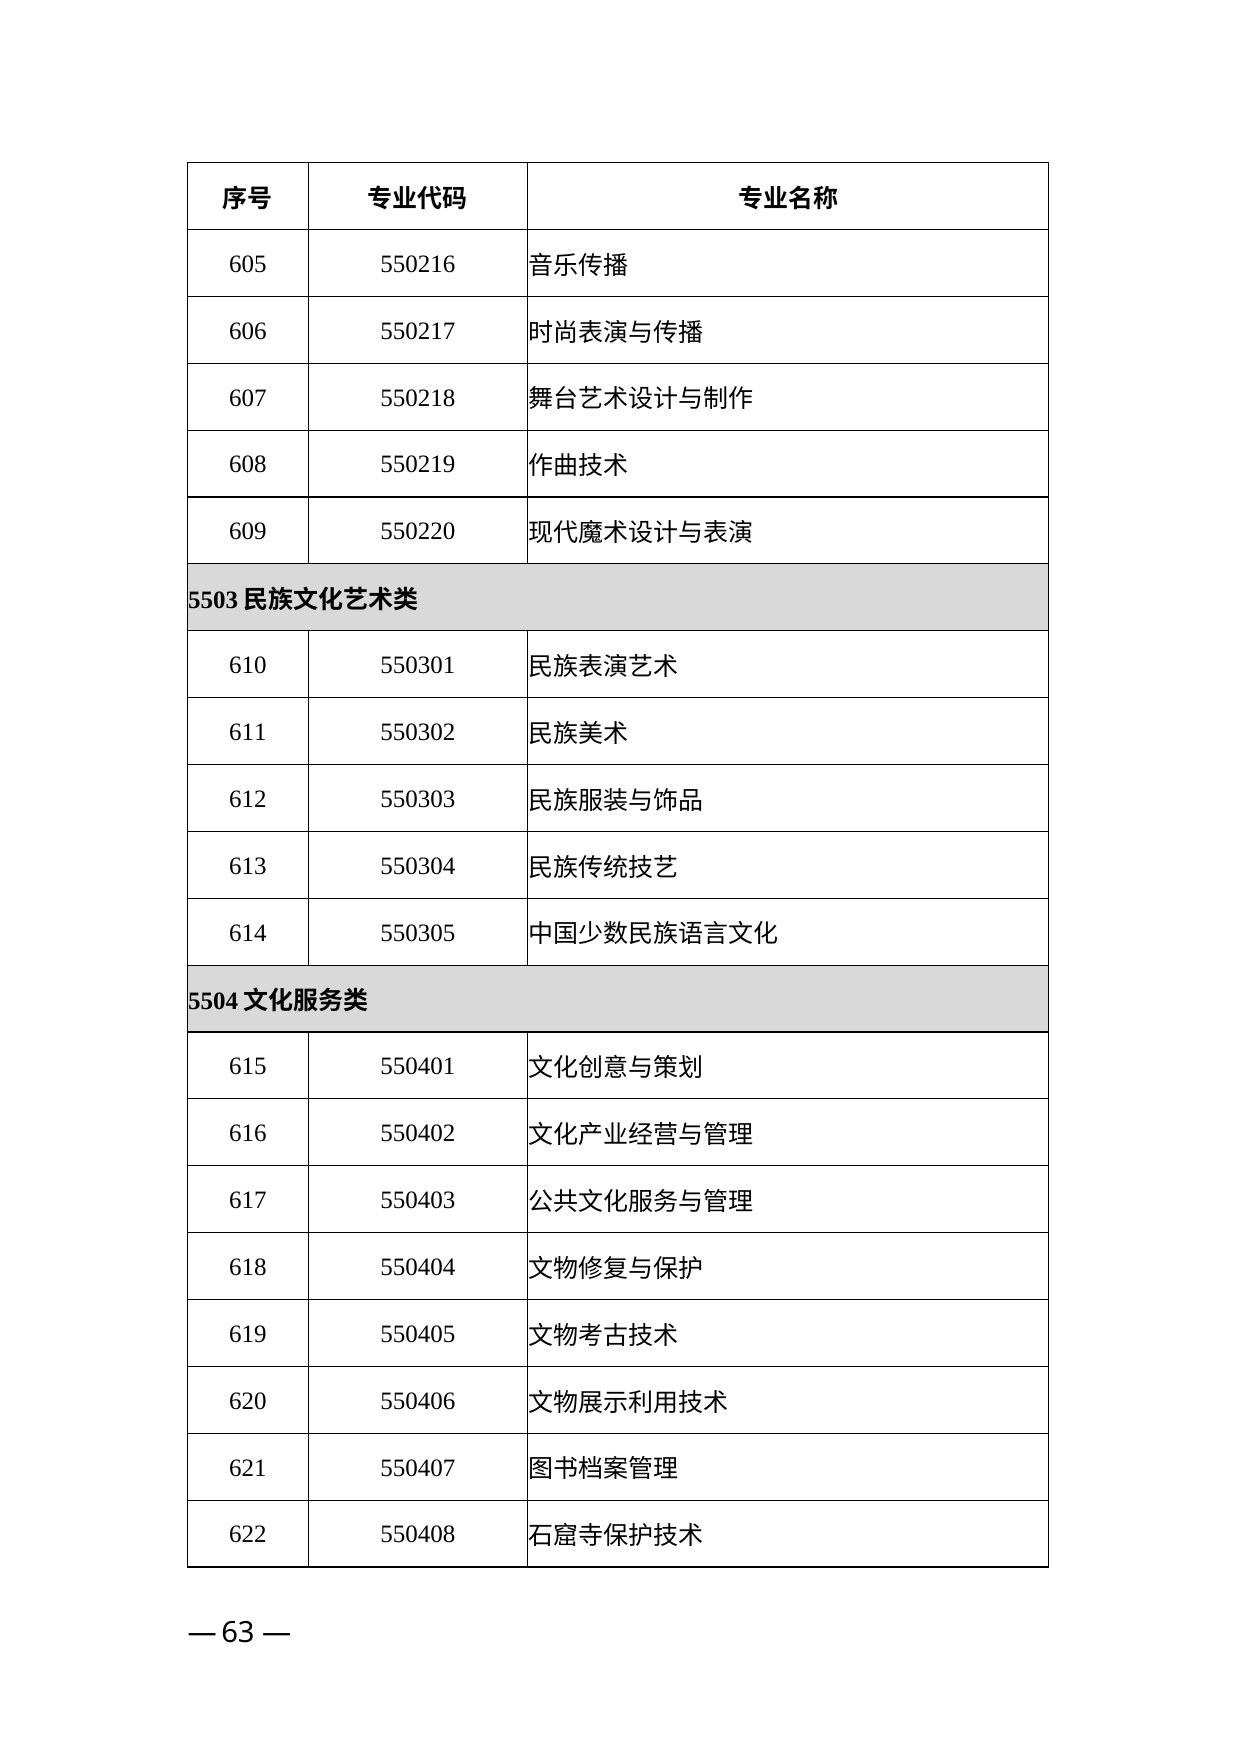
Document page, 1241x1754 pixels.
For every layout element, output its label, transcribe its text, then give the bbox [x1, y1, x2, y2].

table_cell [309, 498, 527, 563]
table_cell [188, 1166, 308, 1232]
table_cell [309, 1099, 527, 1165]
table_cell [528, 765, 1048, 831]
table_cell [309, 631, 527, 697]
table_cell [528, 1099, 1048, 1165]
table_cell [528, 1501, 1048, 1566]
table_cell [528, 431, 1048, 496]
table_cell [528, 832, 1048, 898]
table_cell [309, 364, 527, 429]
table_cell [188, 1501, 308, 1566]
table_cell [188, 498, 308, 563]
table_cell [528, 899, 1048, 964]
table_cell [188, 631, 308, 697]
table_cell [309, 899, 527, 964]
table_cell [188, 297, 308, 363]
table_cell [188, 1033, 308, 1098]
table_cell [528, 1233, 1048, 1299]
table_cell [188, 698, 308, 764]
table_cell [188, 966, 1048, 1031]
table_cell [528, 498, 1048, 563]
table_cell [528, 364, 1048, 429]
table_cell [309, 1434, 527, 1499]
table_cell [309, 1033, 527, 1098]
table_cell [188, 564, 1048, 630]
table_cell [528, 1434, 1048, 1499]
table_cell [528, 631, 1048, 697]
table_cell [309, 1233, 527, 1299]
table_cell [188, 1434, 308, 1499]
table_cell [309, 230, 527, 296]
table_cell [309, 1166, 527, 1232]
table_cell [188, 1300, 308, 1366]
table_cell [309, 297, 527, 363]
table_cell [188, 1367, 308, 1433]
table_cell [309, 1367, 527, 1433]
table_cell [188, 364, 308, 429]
table_header 专业名称 [528, 163, 1048, 229]
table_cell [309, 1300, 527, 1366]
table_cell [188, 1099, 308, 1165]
table_header 序号 [188, 163, 308, 229]
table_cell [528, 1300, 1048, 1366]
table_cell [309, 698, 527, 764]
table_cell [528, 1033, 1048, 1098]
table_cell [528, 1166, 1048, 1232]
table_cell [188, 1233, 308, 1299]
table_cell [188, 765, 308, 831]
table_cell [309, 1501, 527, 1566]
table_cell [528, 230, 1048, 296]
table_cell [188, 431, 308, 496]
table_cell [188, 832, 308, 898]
table_header 专业代码 [309, 163, 527, 229]
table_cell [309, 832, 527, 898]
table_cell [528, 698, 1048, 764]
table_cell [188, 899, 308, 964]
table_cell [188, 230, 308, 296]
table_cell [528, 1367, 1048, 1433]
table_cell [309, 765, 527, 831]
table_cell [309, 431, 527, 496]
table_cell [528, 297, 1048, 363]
